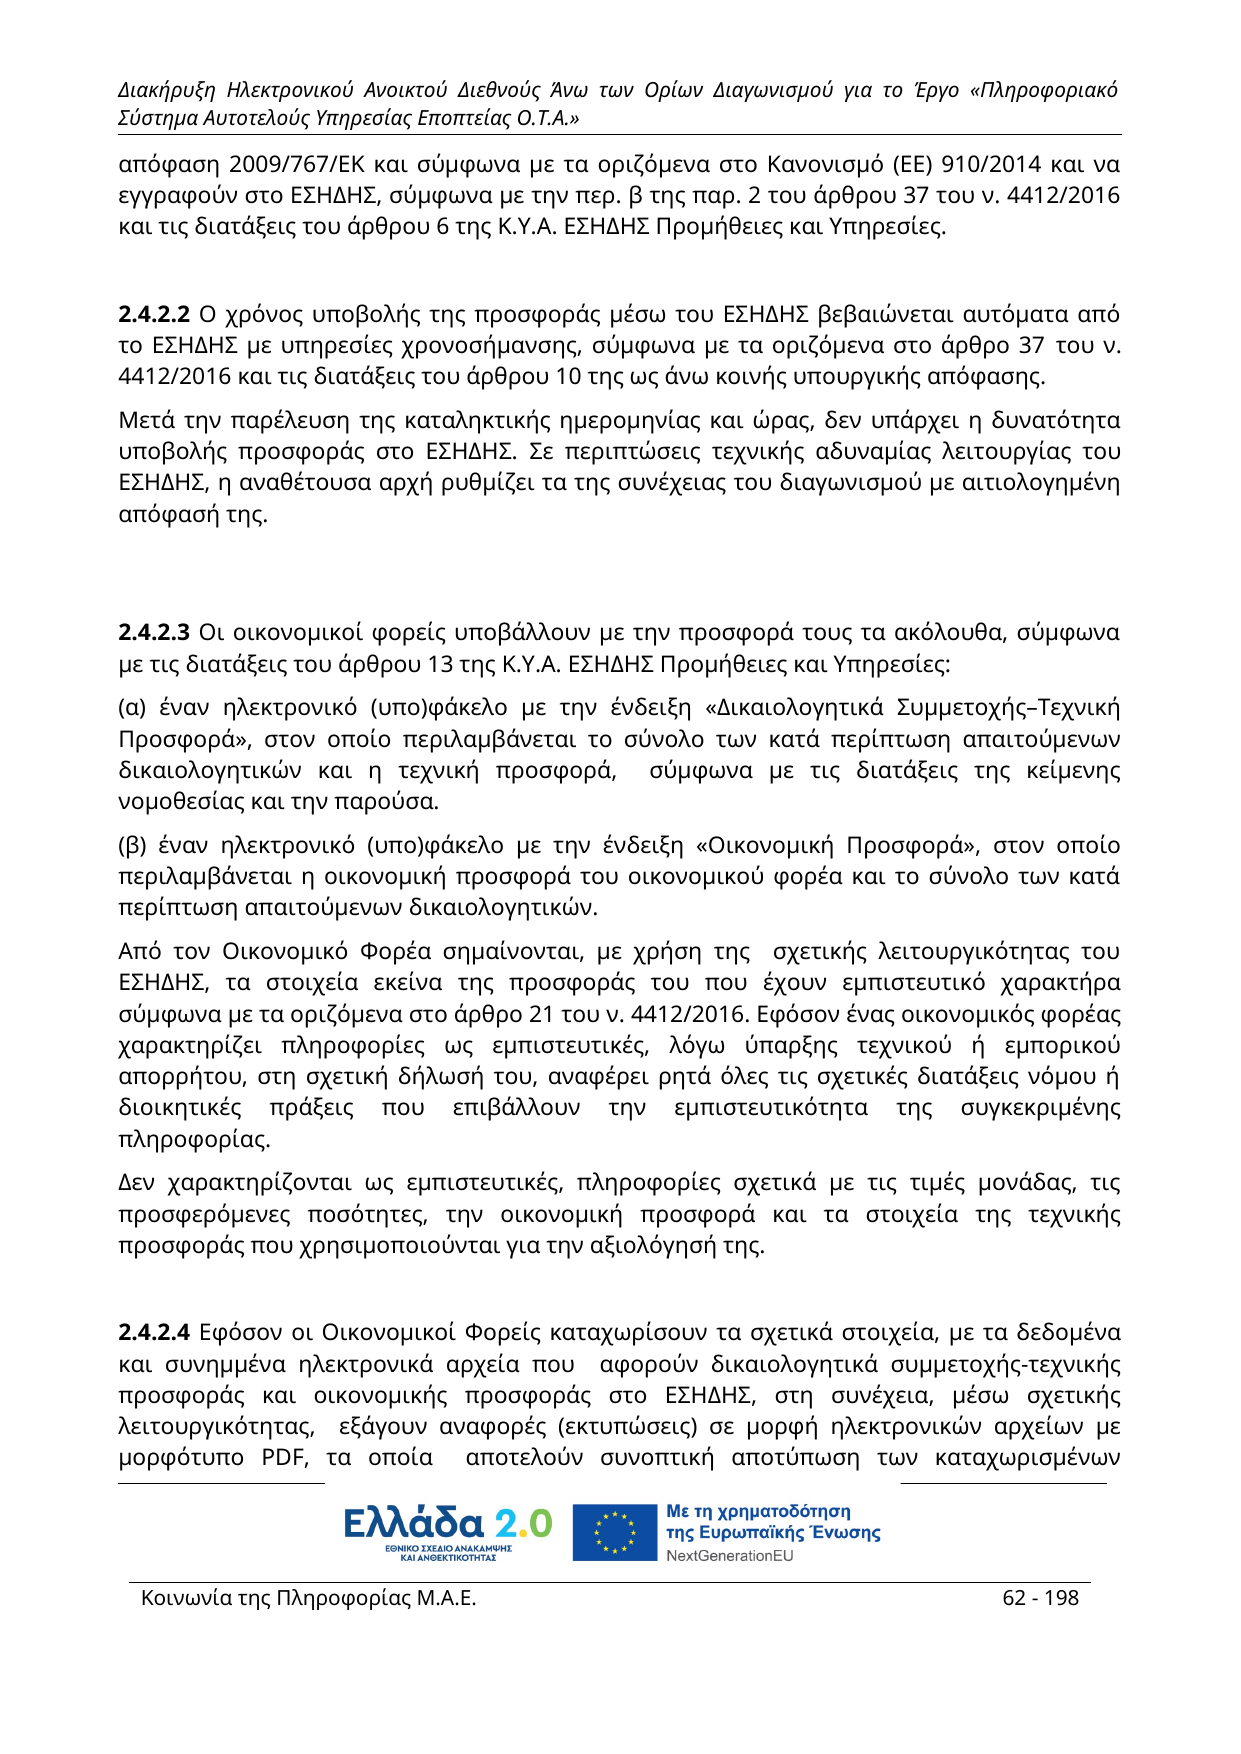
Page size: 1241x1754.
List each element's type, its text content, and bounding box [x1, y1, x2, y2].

text 2.4.2.2 Ο χρόνος υποβολής της προσφοράς μέσω του ΕΣΗΔΗΣ βεβαιώνεται αυτόματα από το ΕΣΗΔΗΣ με υπηρεσίες χρονοσήμανσης, σύμφωνα με τα οριζόμενα στο άρθρο 37 του ν. 4412/2016 και τις διατάξεις του άρθρου 10 της ως άνω κοινής υπουργικής απόφασης. [118, 297, 1122, 391]
text (α) έναν ηλεκτρονικό (υπο)φάκελο με την ένδειξη «Δικαιολογητικά Συμμετοχής–Τεχνική Προσφορά», στον οποίο περιλαμβάνεται το σύνολο των κατά περίπτωση απαιτούμενων δικαιολογητικών και η τεχνική προσφορά, σύμφωνα με τις διατάξεις της κείμενης νομοθεσίας και την παρούσα. [118, 691, 1122, 816]
text Μετά την παρέλευση της καταληκτικής ημερομηνίας και ώρας, δεν υπάρχει η δυνατότητα υποβολής προσφοράς στο ΕΣΗΔΗΣ. Σε περιπτώσεις τεχνικής αδυναμίας λειτουργίας του ΕΣΗΔΗΣ, η αναθέτουσα αρχή ρυθμίζει τα της συνέχειας του διαγωνισμού με αιτιολογημένη απόφασή της. [118, 404, 1122, 529]
text Από τον Οικονομικό Φορέα σημαίνονται, με χρήση της σχετικής λειτουργικότητας του ΕΣΗΔΗΣ, τα στοιχεία εκείνα της προσφοράς του που έχουν εμπιστευτικό χαρακτήρα σύμφωνα με τα οριζόμενα στο άρθρο 21 του ν. 4412/2016. Εφόσον ένας οικονομικός φορέας χαρακτηρίζει πληροφορίες ως εμπιστευτικές, λόγω ύπαρξης τεχνικού ή εμπορικού απορρήτου, στη σχετική δήλωσή του, αναφέρει ρητά όλες τις σχετικές διατάξεις νόμου ή διοικητικές πράξεις που επιβάλλουν την εμπιστευτικότητα της συγκεκριμένης πληροφορίας. [118, 935, 1122, 1154]
text (β) έναν ηλεκτρονικό (υπο)φάκελο με την ένδειξη «Οικονομική Προσφορά», στον οποίο περιλαμβάνεται η οικονομική προσφορά του οικονομικού φορέα και το σύνολο των κατά περίπτωση απαιτούμενων δικαιολογητικών. [118, 829, 1122, 922]
text 2.4.2.3 Οι οικονομικοί φορείς υποβάλλουν με την προσφορά τους τα ακόλουθα, σύμφωνα με τις διατάξεις του άρθρου 13 της Κ.Υ.Α. ΕΣΗΔΗΣ Προμήθειες και Υπηρεσίες: [118, 616, 1122, 679]
text Δεν χαρακτηρίζονται ως εμπιστευτικές, πληροφορίες σχετικά με τις τιμές μονάδας, τις προσφερόμενες ποσότητες, την οικονομική προσφορά και τα στοιχεία της τεχνικής προσφοράς που χρησιμοποιούνται για την αξιολόγησή της. [118, 1166, 1122, 1260]
picture [324, 1483, 901, 1582]
